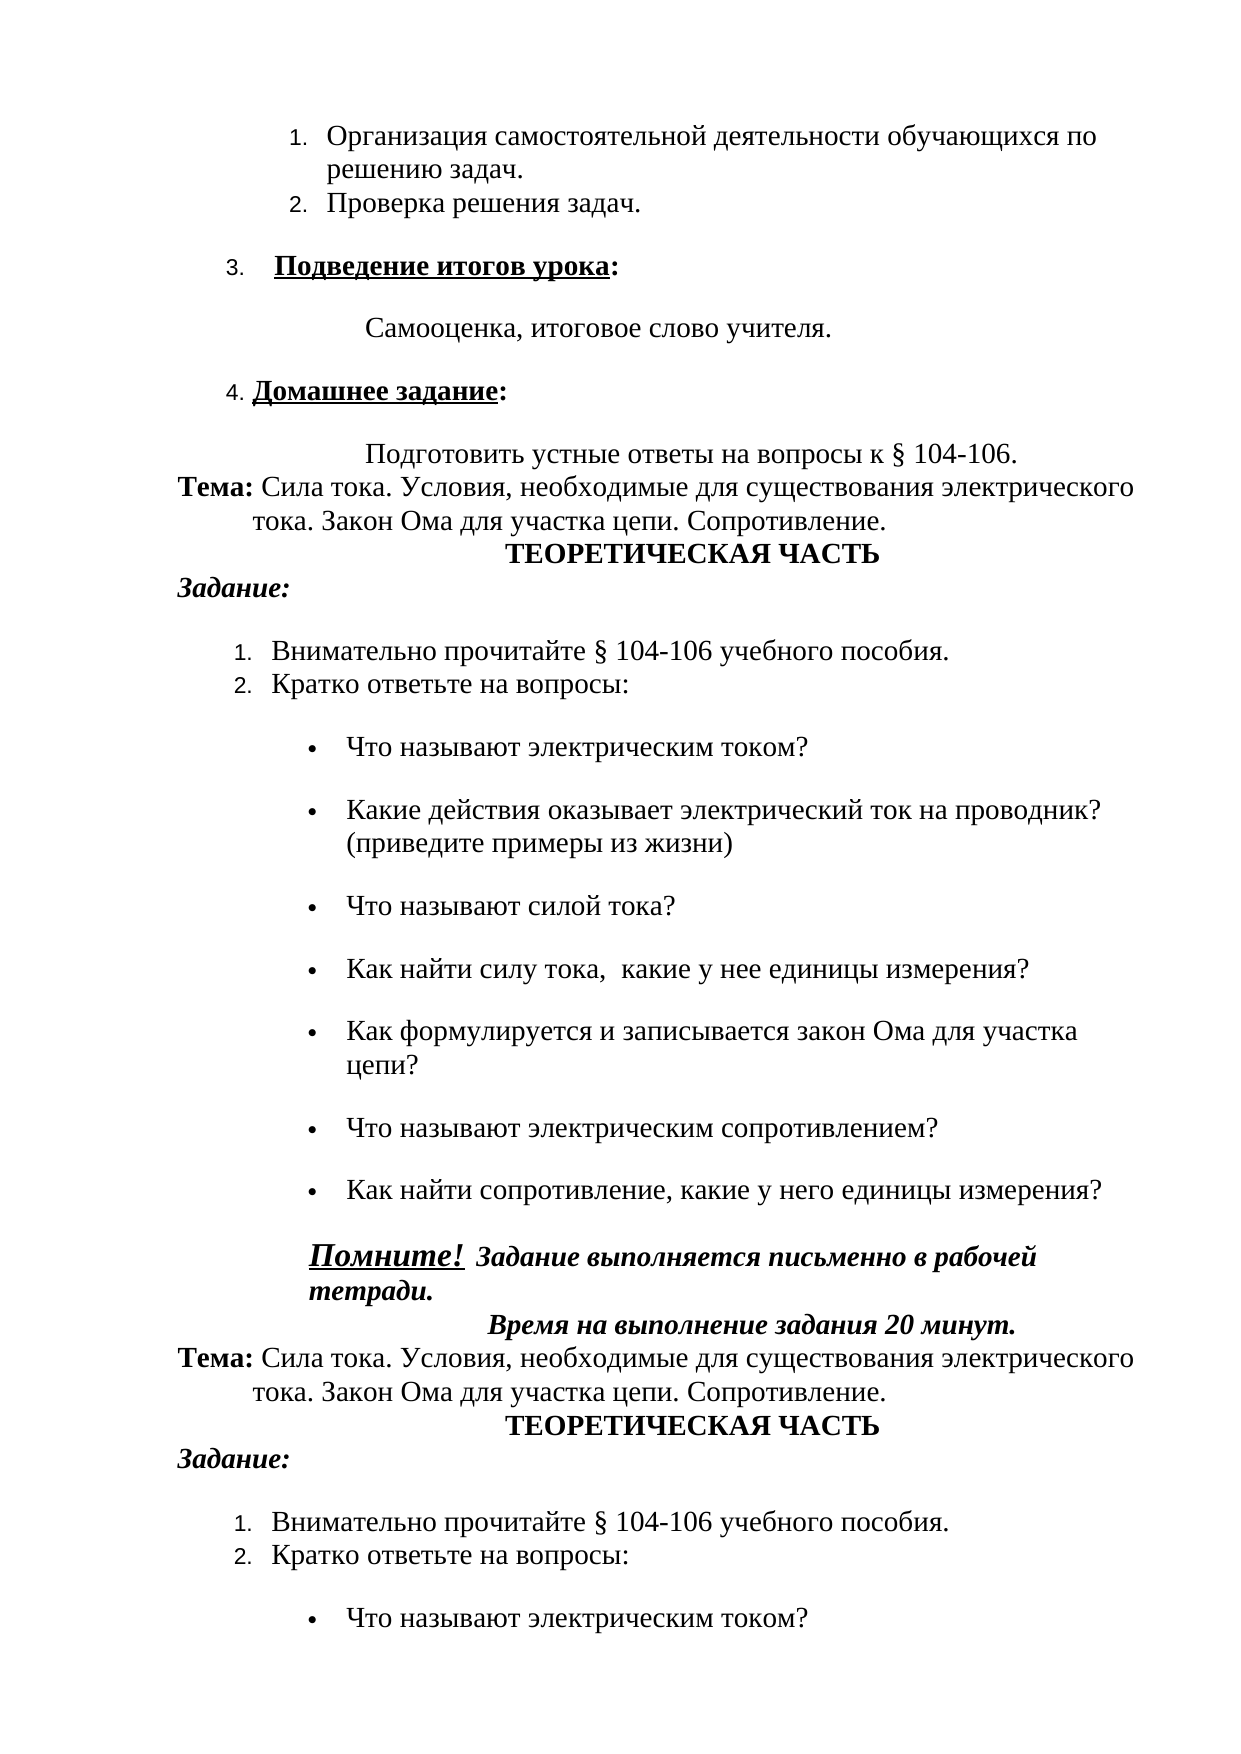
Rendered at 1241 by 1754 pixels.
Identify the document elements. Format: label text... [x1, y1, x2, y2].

list Какие действия оказывает электрический ток на проводник? (приведите примеры из жизни) [308, 792, 1152, 859]
list Кратко ответьте на вопросы: [233, 666, 1152, 700]
list Как формулируется и записывается закон Ома для участка цепи? [308, 1013, 1152, 1081]
text ТЕОРЕТИЧЕСКАЯ ЧАСТЬ [177, 537, 1152, 570]
list Внимательно прочитайте § 104-106 учебного пособия. [233, 633, 1152, 666]
text Время на выполнение задания 20 минут. [477, 1307, 1152, 1341]
text Помните! Задание выполняется письменно в рабочей тетради. [308, 1235, 1152, 1307]
list Проверка решения задач. [289, 185, 1152, 219]
list Кратко ответьте на вопросы: [233, 1537, 1152, 1571]
list Организация самостоятельной деятельности обучающихся по решению задач. [289, 118, 1152, 185]
text Подготовить устные ответы на вопросы к § 104-106. [365, 436, 1152, 469]
list Подведение итогов урока: [226, 248, 1152, 281]
text Задание: [177, 570, 1152, 604]
text ТЕОРЕТИЧЕСКАЯ ЧАСТЬ [177, 1408, 1152, 1441]
text Тема: Сила тока. Условия, необходимые для существования электрического тока. Закон Ома для участка цепи. Сопротивление. [177, 469, 1152, 537]
list Как найти сопротивление, какие у него единицы измерения? [308, 1172, 1152, 1206]
text Задание: [177, 1441, 1152, 1475]
list Домашнее задание: [226, 373, 1152, 407]
list Что называют электрическим сопротивлением? [308, 1110, 1152, 1143]
list Как найти силу тока, какие у нее единицы измерения? [308, 951, 1152, 984]
list Внимательно прочитайте § 104-106 учебного пособия. [233, 1504, 1152, 1537]
list Что называют электрическим током? [308, 729, 1152, 763]
text Тема: Сила тока. Условия, необходимые для существования электрического тока. Закон Ома для участка цепи. Сопротивление. [177, 1341, 1152, 1408]
list Что называют электрическим током? [308, 1600, 1152, 1634]
text Самооценка, итоговое слово учителя. [215, 311, 1152, 344]
list Что называют силой тока? [308, 888, 1152, 922]
